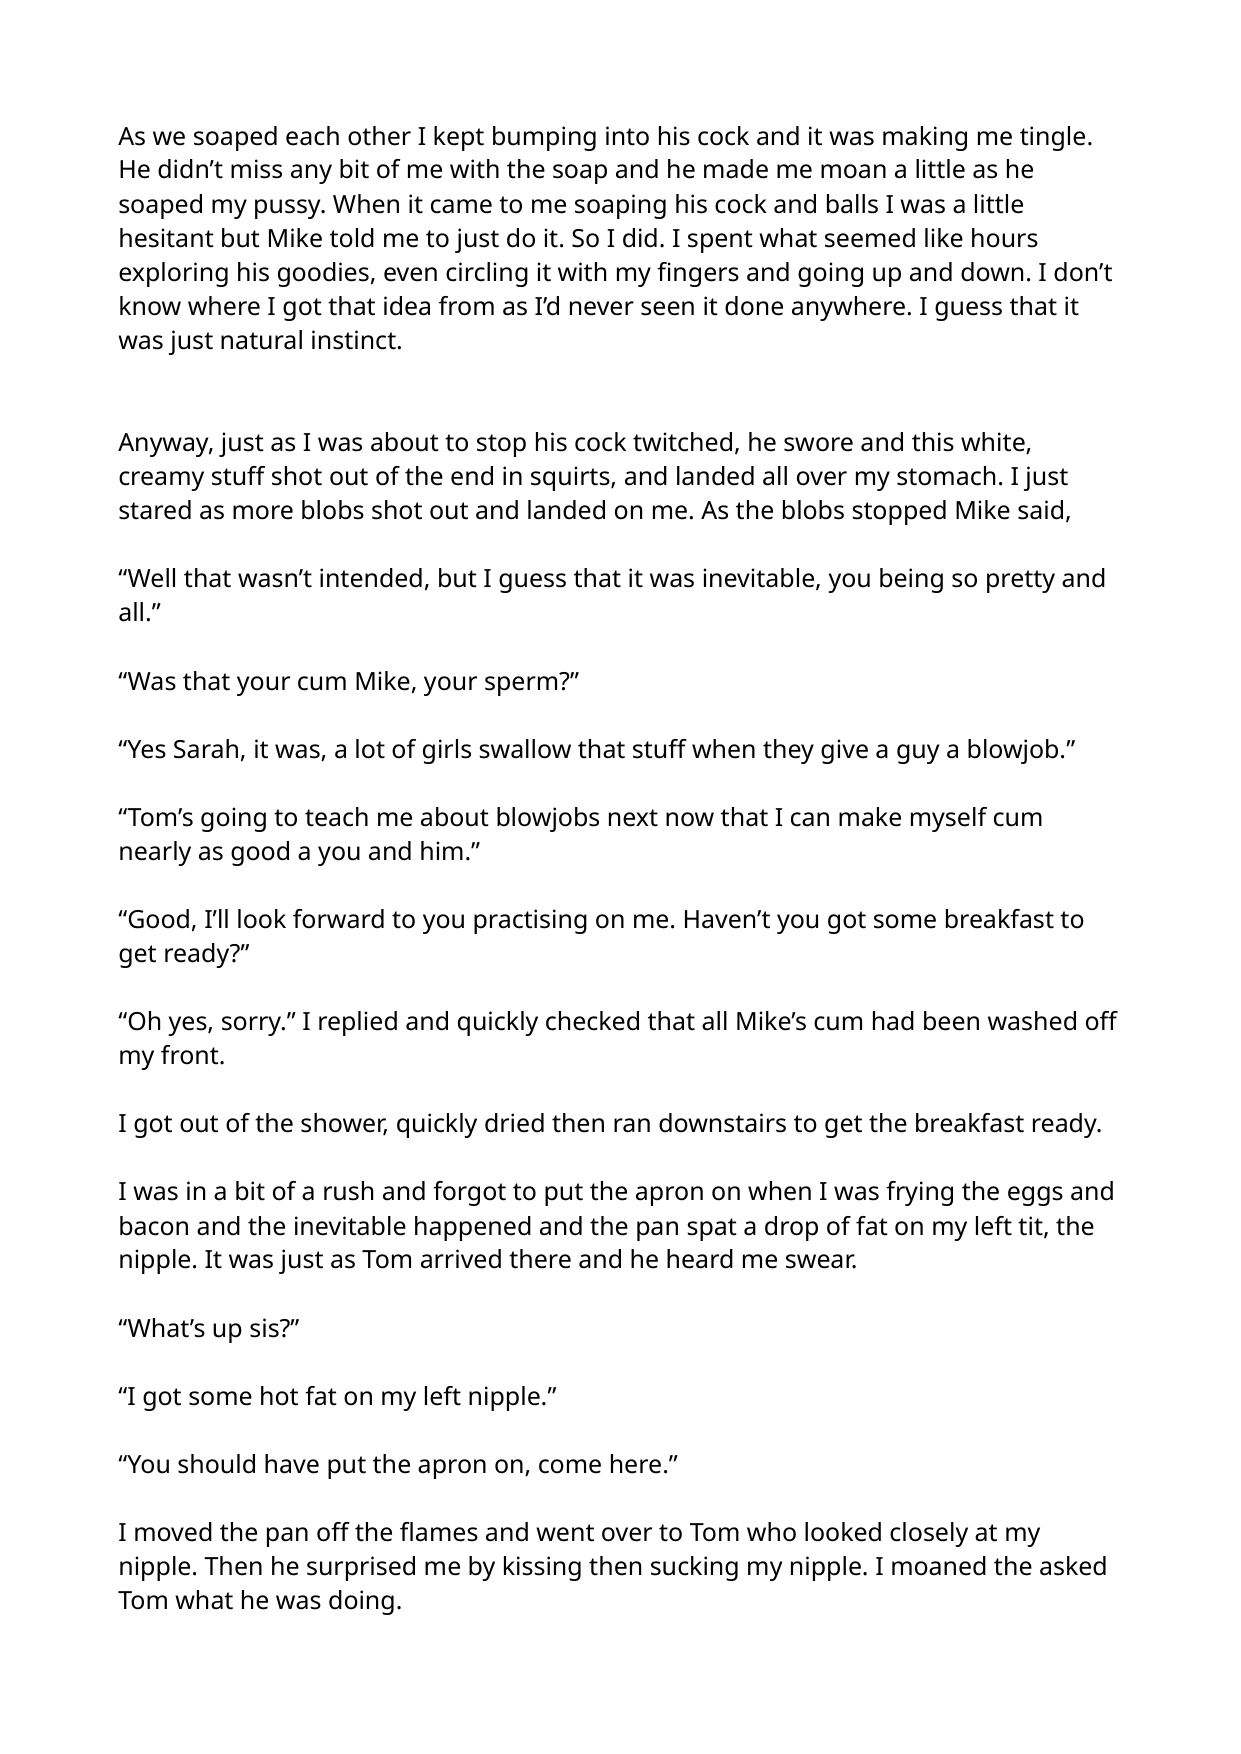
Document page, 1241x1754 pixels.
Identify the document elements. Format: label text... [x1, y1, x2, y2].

text “Tom’s going to teach me about blowjobs next now that I can make myself cum nearly as good a you and him.” [118, 799, 1122, 867]
text “Good, I’ll look forward to you practising on me. Haven’t you got some breakfast to get ready?” [118, 902, 1122, 970]
text Anyway, just as I was about to stop his cock twitched, he swore and this white, creamy stuff shot out of the end in squirts, and landed all over my stomach. I just stared as more blobs shot out and landed on me. As the blobs stopped Mike said, [118, 425, 1122, 527]
text “You should have put the apron on, come here.” [118, 1447, 1122, 1481]
text I got out of the shower, quickly dried then ran downstairs to get the breakfast ready. [118, 1106, 1122, 1140]
text “Oh yes, sorry.” I replied and quickly checked that all Mike’s cum had been washed off my front. [118, 1004, 1122, 1072]
text As we soaped each other I kept bumping into his cock and it was making me tingle. He didn’t miss any bit of me with the soap and he made me moan a little as he soaped my pussy. When it came to me soaping his cock and balls I was a little hesitant but Mike told me to just do it. So I did. I spent what seemed like hours exploring his goodies, even circling it with my fingers and going up and down. I don’t know where I got that idea from as I’d never seen it done anywhere. I guess that it was just natural instinct. [118, 118, 1122, 357]
text “I got some hot fat on my left nipple.” [118, 1378, 1122, 1412]
text “Yes Sarah, it was, a lot of girls swallow that stuff when they give a guy a blowjob.” [118, 731, 1122, 765]
text “Well that wasn’t intended, but I guess that it was inevitable, you being so pretty and all.” [118, 561, 1122, 629]
text “What’s up sis?” [118, 1310, 1122, 1344]
text “Was that your cum Mike, your sperm?” [118, 663, 1122, 697]
text I moved the pan off the flames and went over to Tom who looked closely at my nipple. Then he surprised me by kissing then sucking my nipple. I moaned the asked Tom what he was doing. [118, 1515, 1122, 1617]
text I was in a bit of a rush and forgot to put the apron on when I was frying the eggs and bacon and the inevitable happened and the pan spat a drop of fat on my left tit, the nipple. It was just as Tom arrived there and he heard me swear. [118, 1174, 1122, 1276]
